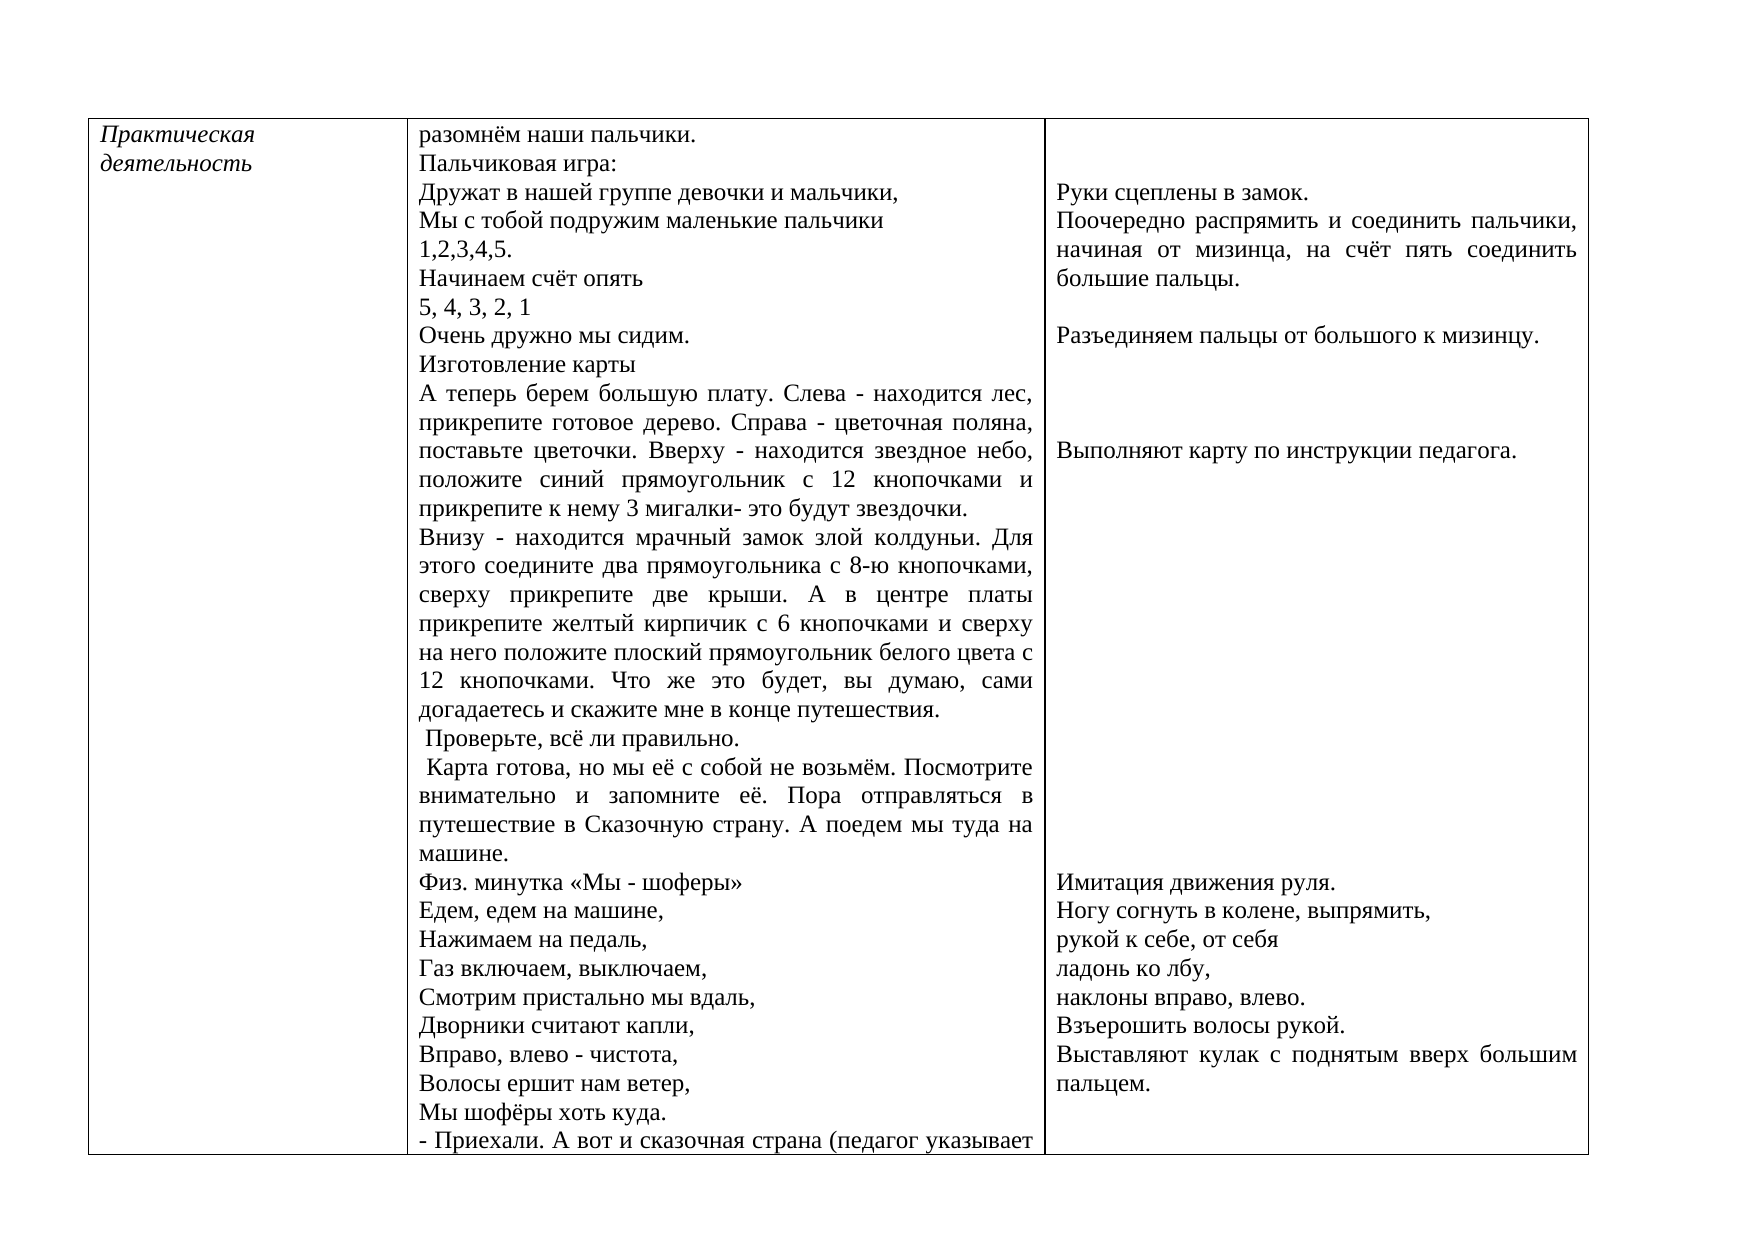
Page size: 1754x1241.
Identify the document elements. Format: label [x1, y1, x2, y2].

table_cell [408, 119, 1044, 1154]
table_cell [89, 119, 407, 1154]
table_cell [1046, 119, 1588, 1154]
